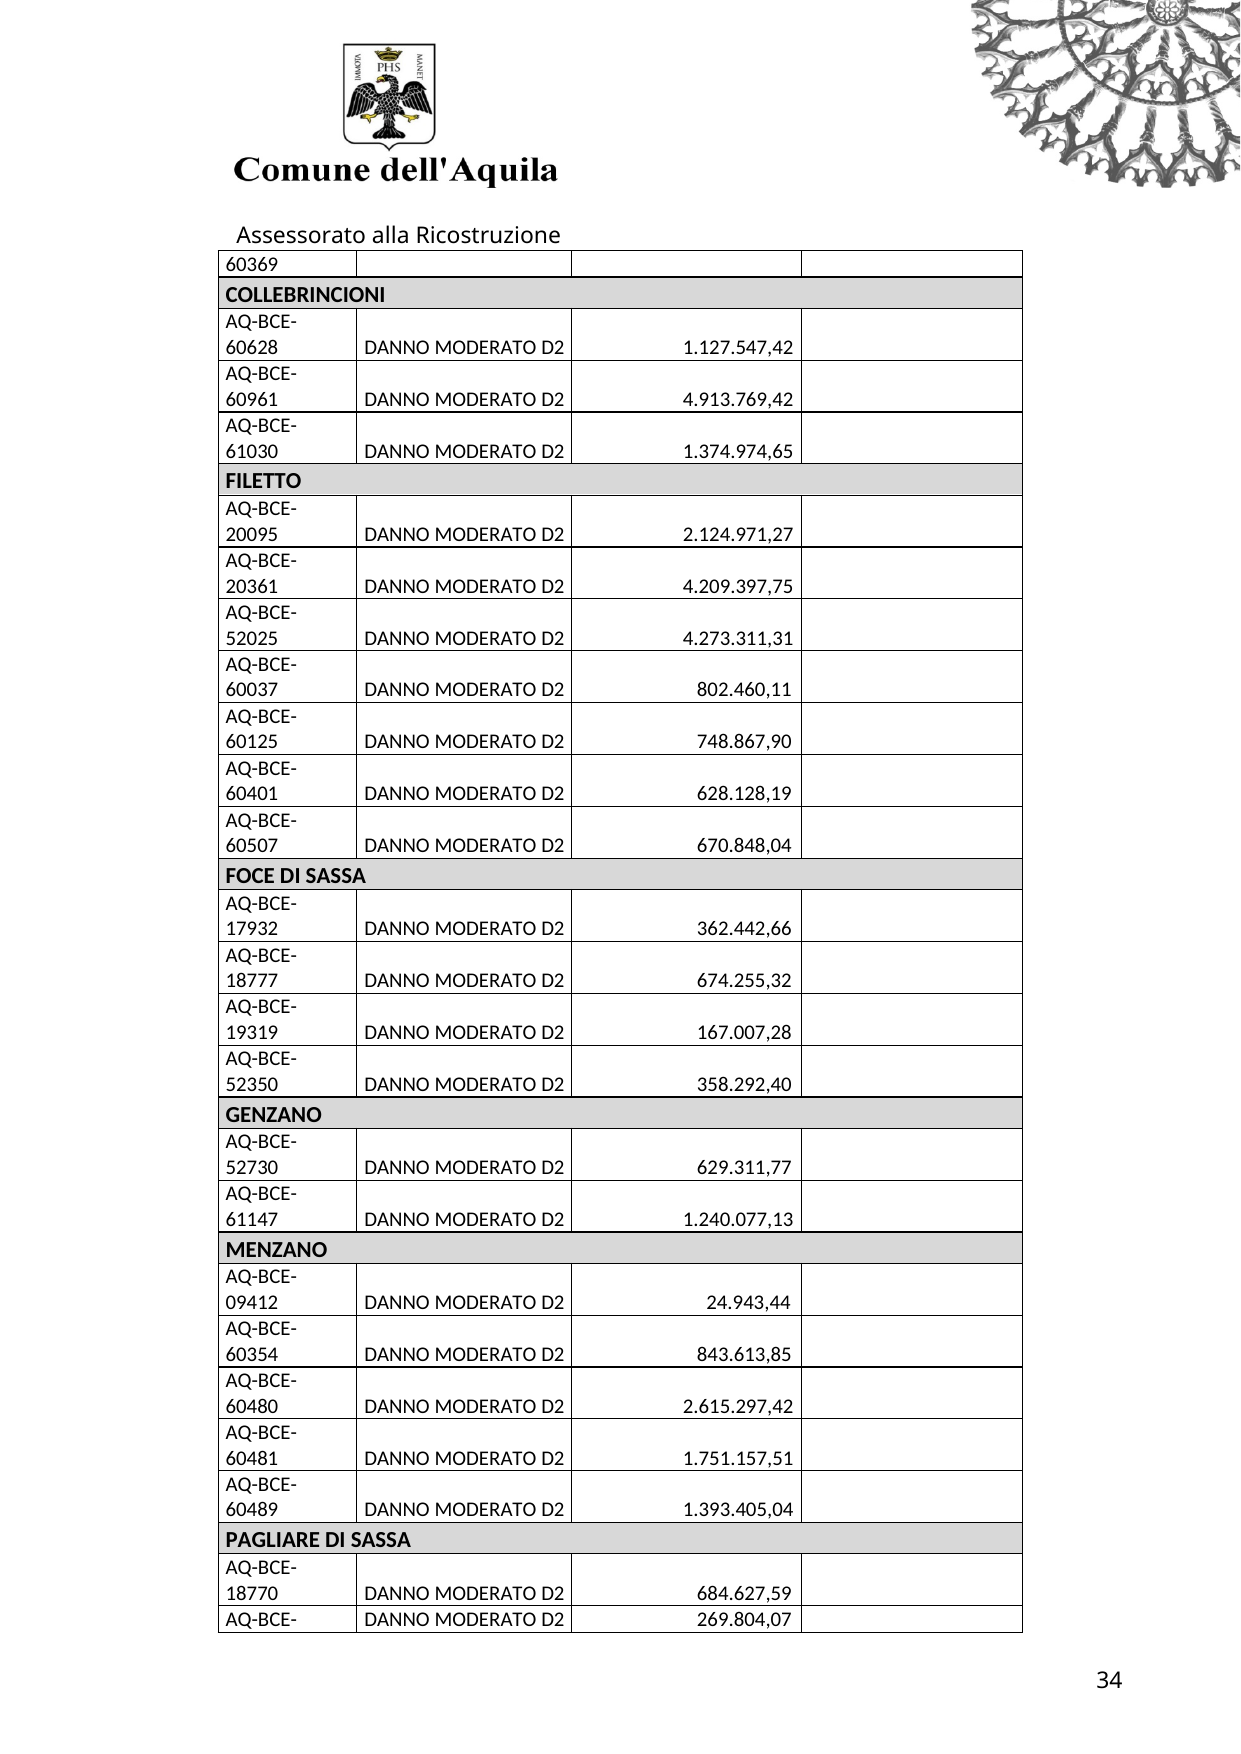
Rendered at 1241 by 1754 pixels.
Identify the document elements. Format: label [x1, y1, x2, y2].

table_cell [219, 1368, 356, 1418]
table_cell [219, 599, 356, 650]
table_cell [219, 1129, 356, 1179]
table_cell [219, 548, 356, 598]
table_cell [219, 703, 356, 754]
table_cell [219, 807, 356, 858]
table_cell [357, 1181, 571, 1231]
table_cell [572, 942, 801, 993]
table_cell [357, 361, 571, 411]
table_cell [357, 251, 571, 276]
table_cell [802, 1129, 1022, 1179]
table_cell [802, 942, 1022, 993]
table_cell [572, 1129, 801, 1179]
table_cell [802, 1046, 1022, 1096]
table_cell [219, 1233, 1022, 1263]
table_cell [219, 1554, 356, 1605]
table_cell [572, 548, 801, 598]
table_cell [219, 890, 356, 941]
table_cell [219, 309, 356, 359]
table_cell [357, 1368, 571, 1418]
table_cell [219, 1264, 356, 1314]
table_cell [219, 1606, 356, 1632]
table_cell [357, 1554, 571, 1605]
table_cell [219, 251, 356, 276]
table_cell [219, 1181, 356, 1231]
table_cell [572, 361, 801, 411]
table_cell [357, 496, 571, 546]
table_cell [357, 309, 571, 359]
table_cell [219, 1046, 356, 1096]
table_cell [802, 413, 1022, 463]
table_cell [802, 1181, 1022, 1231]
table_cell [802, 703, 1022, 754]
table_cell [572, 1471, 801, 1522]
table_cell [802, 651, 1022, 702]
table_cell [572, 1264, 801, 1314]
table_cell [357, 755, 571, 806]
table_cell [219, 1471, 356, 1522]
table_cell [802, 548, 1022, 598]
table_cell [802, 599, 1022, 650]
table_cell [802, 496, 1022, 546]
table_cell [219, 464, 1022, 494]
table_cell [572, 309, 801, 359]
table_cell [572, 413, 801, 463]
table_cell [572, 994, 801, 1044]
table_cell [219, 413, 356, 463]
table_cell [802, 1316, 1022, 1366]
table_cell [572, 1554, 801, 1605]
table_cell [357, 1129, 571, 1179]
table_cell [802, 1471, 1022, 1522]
picture [121, 0, 1241, 189]
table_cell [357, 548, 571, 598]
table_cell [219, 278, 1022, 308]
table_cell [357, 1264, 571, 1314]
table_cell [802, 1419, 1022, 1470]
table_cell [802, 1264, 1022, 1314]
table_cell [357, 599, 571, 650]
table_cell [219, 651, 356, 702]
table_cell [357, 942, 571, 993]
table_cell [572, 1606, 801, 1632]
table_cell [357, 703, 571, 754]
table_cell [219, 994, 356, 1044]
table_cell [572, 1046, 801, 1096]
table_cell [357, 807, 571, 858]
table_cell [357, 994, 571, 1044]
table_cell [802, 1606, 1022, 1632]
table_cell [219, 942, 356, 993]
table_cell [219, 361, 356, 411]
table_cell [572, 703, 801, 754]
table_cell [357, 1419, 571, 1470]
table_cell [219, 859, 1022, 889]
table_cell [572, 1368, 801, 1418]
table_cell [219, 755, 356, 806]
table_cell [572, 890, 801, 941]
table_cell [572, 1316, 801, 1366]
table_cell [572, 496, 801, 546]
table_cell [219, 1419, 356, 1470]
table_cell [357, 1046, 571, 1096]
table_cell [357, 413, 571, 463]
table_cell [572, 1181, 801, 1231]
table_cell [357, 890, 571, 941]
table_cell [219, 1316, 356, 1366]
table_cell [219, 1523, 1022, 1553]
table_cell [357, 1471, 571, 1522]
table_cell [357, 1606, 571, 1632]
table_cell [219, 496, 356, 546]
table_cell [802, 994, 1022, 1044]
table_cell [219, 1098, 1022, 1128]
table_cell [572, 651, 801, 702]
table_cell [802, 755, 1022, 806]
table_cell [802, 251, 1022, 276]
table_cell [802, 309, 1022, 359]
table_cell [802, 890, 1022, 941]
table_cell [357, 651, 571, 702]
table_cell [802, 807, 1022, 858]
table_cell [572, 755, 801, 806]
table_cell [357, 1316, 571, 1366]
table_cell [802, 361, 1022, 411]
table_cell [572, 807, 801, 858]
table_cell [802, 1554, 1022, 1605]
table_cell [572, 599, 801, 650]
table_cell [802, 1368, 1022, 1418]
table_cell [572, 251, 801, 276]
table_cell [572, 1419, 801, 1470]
